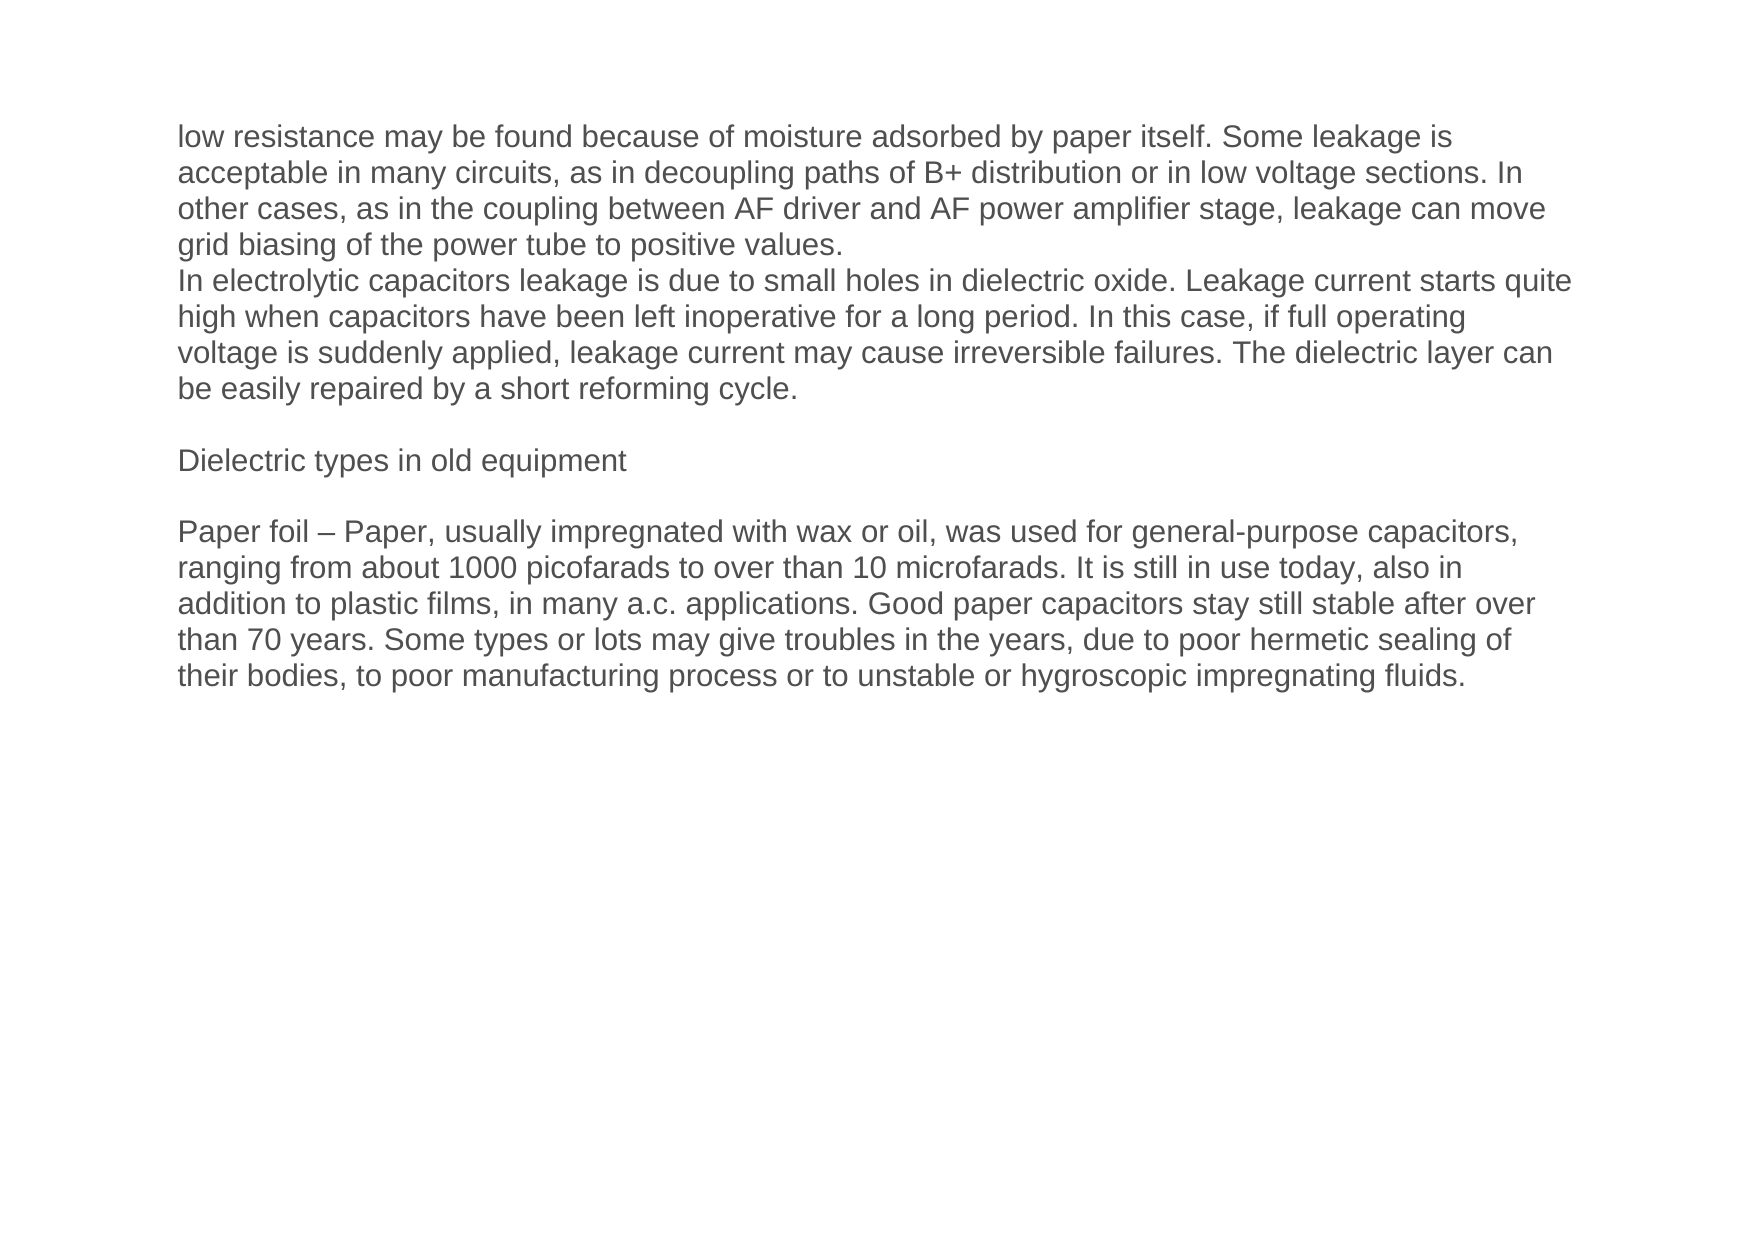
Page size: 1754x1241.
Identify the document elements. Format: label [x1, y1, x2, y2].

text [177, 118, 1577, 693]
